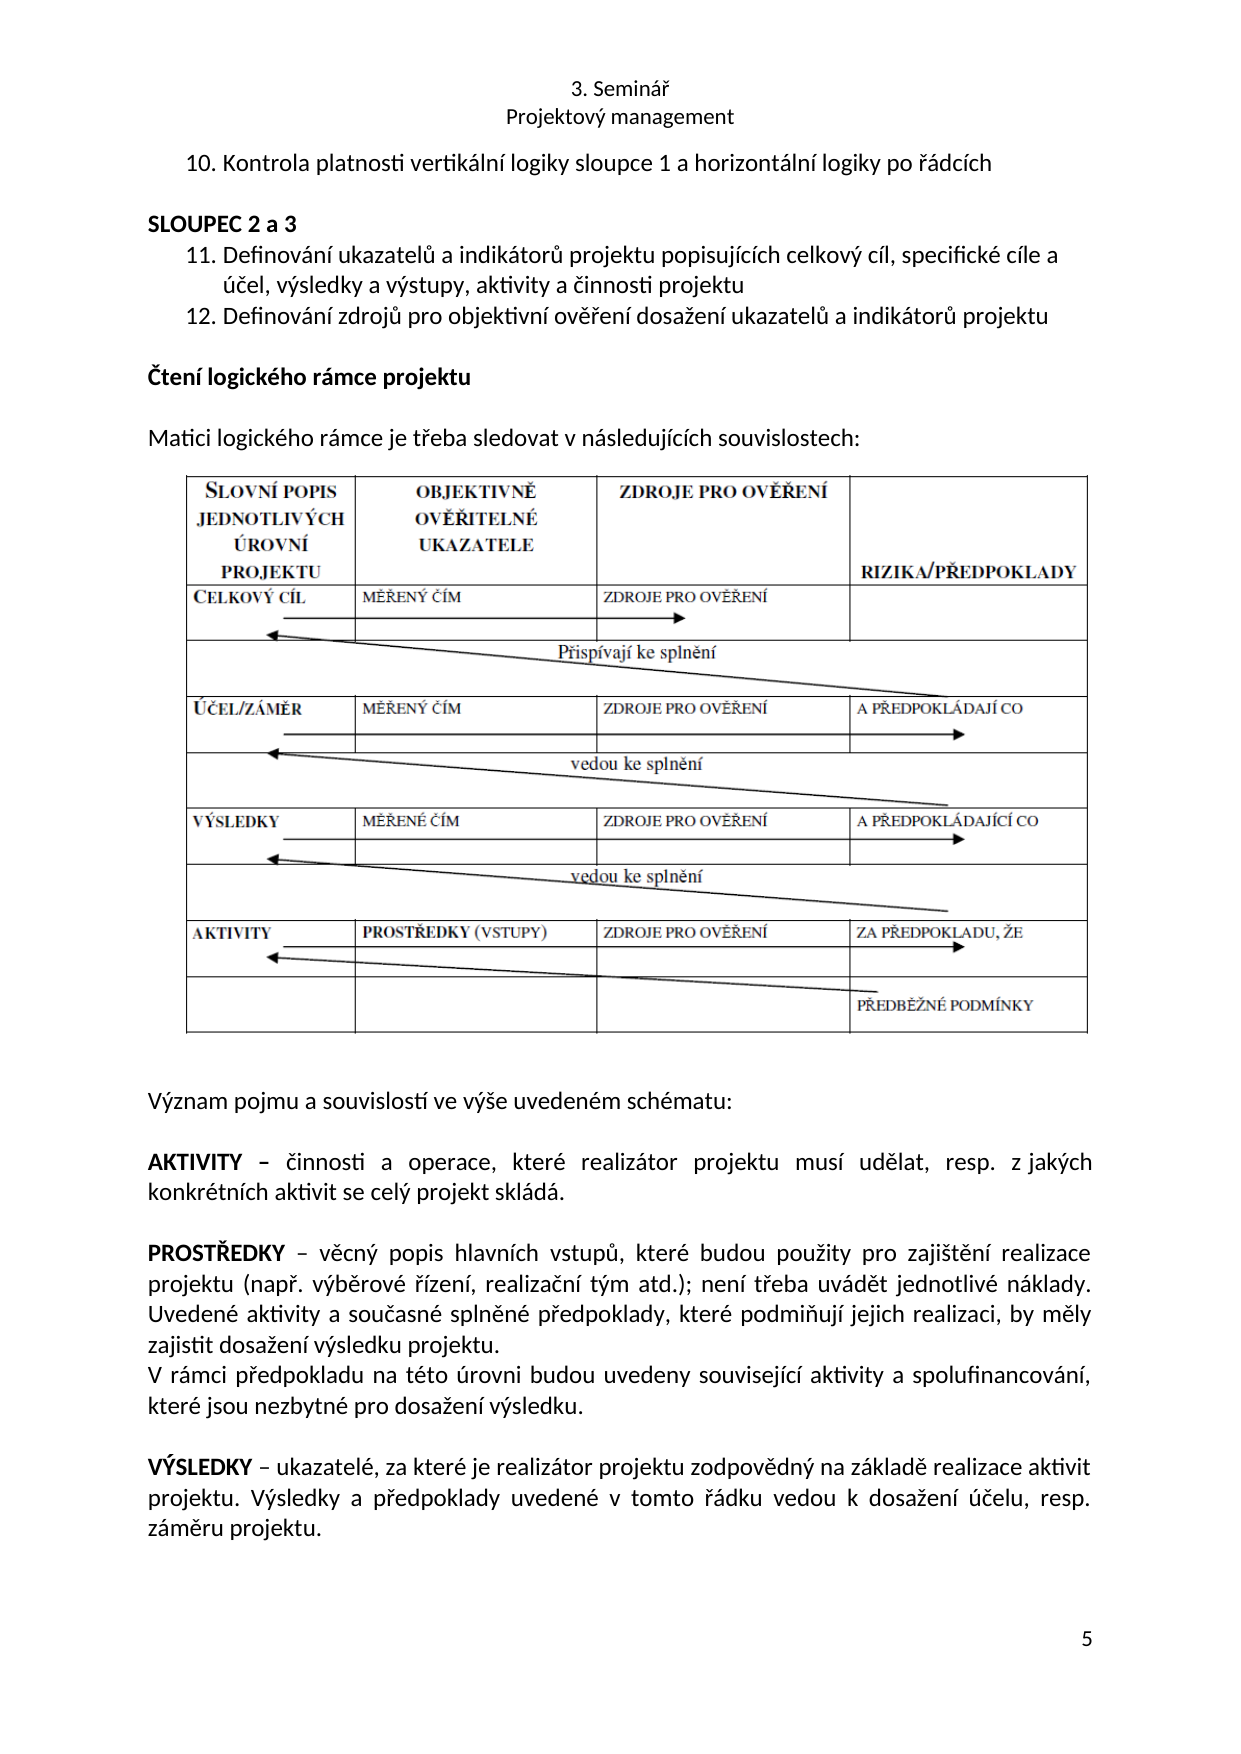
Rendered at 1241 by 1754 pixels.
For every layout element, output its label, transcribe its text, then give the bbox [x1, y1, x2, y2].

text V rámci předpokladu na této úrovni budou uvedeny související aktivity a spolufinancování, které jsou nezbytné pro dosažení výsledku. [148, 1359, 1093, 1421]
text Matici logického rámce je třeba sledovat v následujících souvislostech: [148, 422, 1093, 452]
text Čtení logického rámce projektu [148, 361, 1093, 392]
picture [147, 452, 1128, 1055]
text SLOUPEC 3 [148, 209, 1093, 239]
list Definování ukazatelů a indikátorů projektu popisujících celkový cíl, specifické cíle a účel, výsledky a výstupy, aktivity a činnosti projektu [185, 239, 1093, 300]
text Význam pojmu a souvislostí ve výše uvedeném schématu: [148, 1085, 1093, 1115]
text VÝSLEDKY – ukazatelé, za které je realizátor projektu zodpovědný na základě realizace aktivit projektu. Výsledky a předpoklady uvedené v tomto řádku vedou k dosažení účelu, resp. záměru projektu. [148, 1451, 1093, 1543]
list Definování zdrojů pro objektivní ověření dosažení ukazatelů a indikátorů projektu [185, 300, 1093, 331]
text PROSTŘEDKY – věcný popis hlavních vstupů, které budou použity pro zajištění realizace projektu (např. výběrové řízení, realizační tým atd.); není třeba uvádět jednotlivé náklady. Uvedené aktivity a současné splněné předpoklady, které podmiňují jejich realizaci, by měly zajistit dosažení výsledku projektu. [148, 1237, 1093, 1359]
list Kontrola platnosti vertikální logiky sloupce horizontální logiky po řádcích [185, 148, 1093, 178]
text AKTIVITY – činnosti a operace, které realizátor projektu musí udělat, resp. z jakých konkrétních aktivit se celý projekt skládá. [148, 1146, 1093, 1207]
